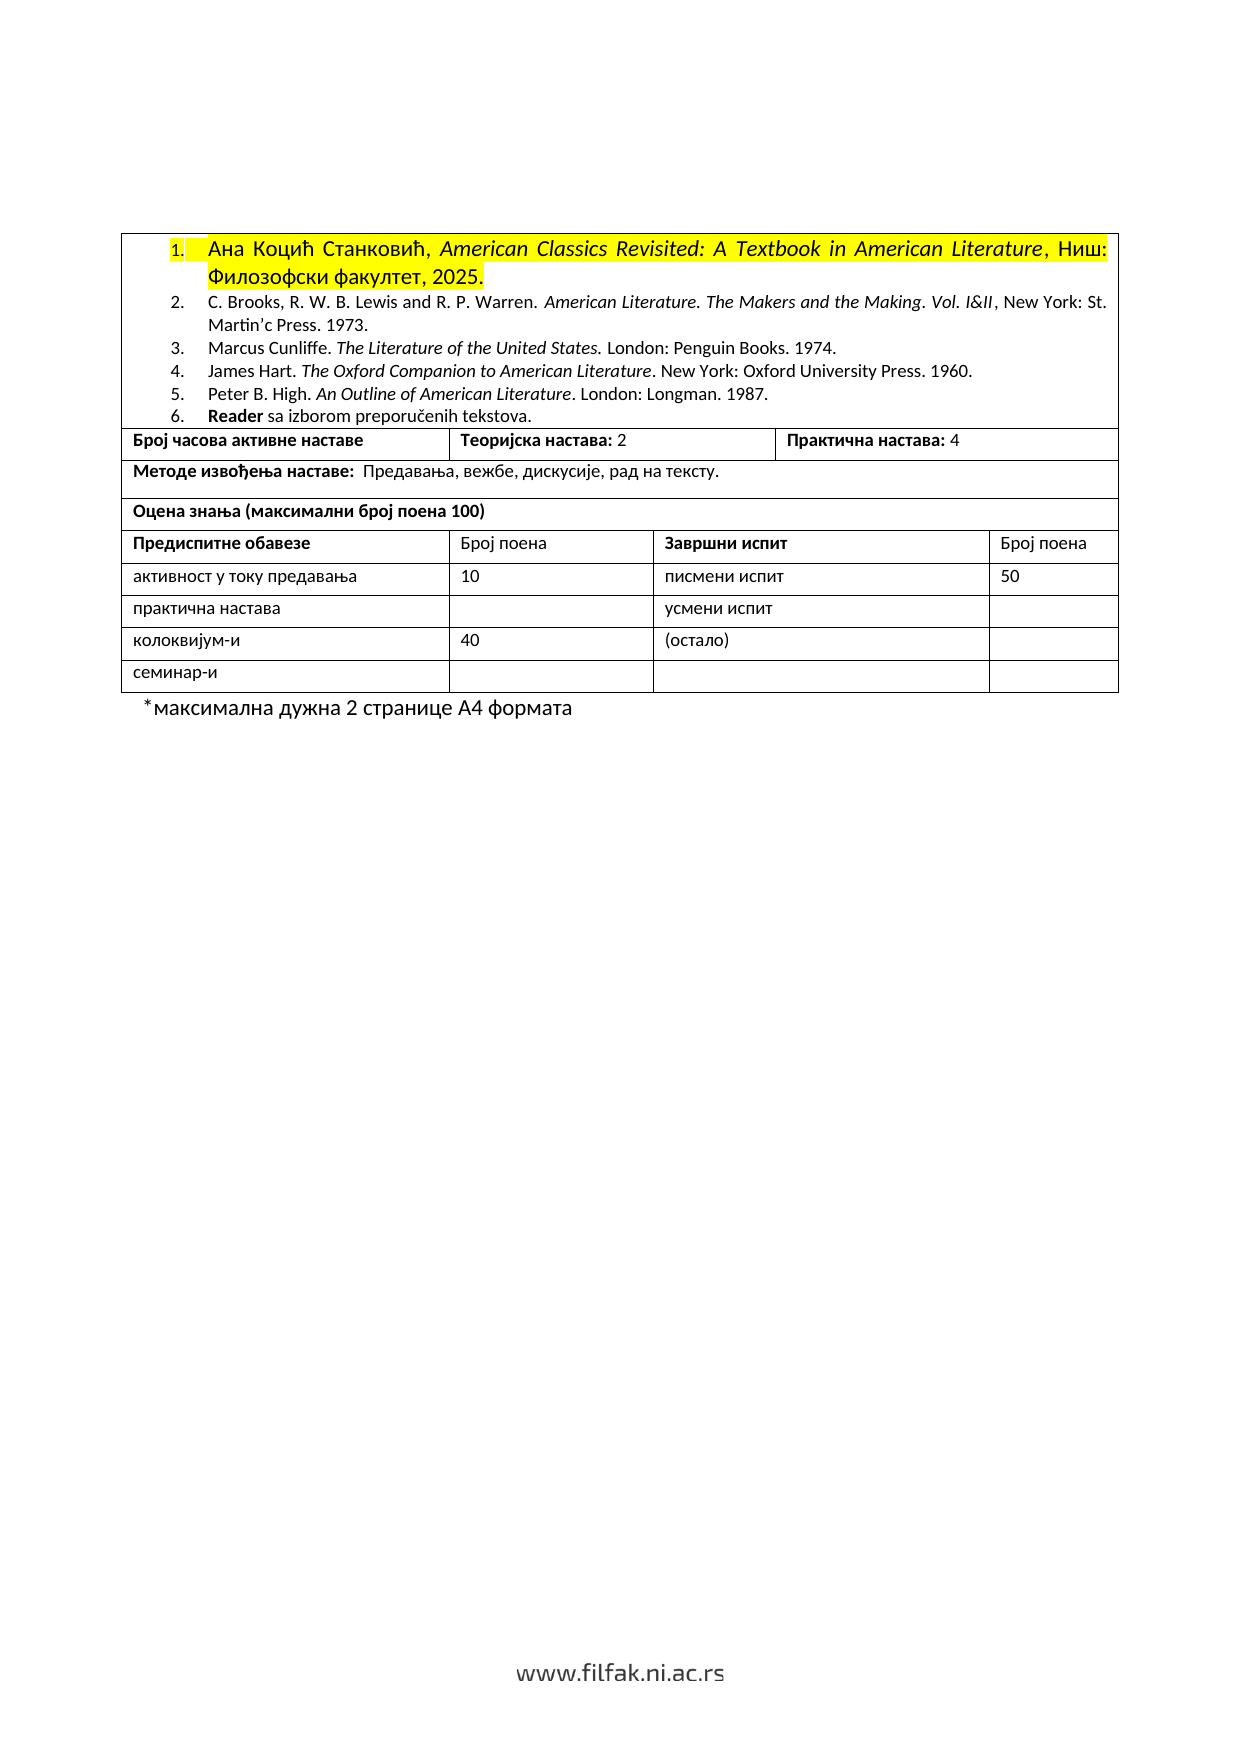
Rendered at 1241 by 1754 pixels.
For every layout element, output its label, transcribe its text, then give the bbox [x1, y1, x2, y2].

table_cell [450, 661, 653, 692]
table_cell Предиспитне обавезе [122, 531, 449, 563]
table_cell Број поена [450, 531, 653, 563]
table_cell Број часова активне наставе [122, 429, 449, 460]
table_cell Завршни испит [654, 531, 989, 563]
table_cell 50 [990, 564, 1118, 595]
table_cell колоквијум-и [122, 628, 449, 659]
table_cell 10 [450, 564, 653, 595]
table_cell писмени испит [654, 564, 989, 595]
table_cell [654, 661, 989, 692]
table_cell [990, 661, 1118, 692]
table_cell усмени испит [654, 596, 989, 627]
table_cell Оцена знања (максимални број поена 100) [122, 499, 1118, 530]
table_cell 40 [450, 628, 653, 659]
table_cell практична настава [122, 596, 449, 627]
table_cell семинар-и [122, 661, 449, 692]
text *максимална дужна 2 странице А4 формата [142, 693, 1098, 721]
table_cell Теоријска настава: 2 [450, 429, 775, 460]
table_cell (остало) [654, 628, 989, 659]
table_cell [990, 628, 1118, 659]
table_cell Практична настава: 4 [776, 429, 1118, 460]
table_cell [990, 596, 1118, 627]
table_cell [450, 596, 653, 627]
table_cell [122, 234, 1118, 427]
picture [516, 1663, 724, 1681]
table_cell Број поена [990, 531, 1118, 563]
table_cell активност у току предавања [122, 564, 449, 595]
table_cell Методе извођења наставе: Предавања, вежбе, дискусије, рад на тексту. [122, 461, 1118, 498]
